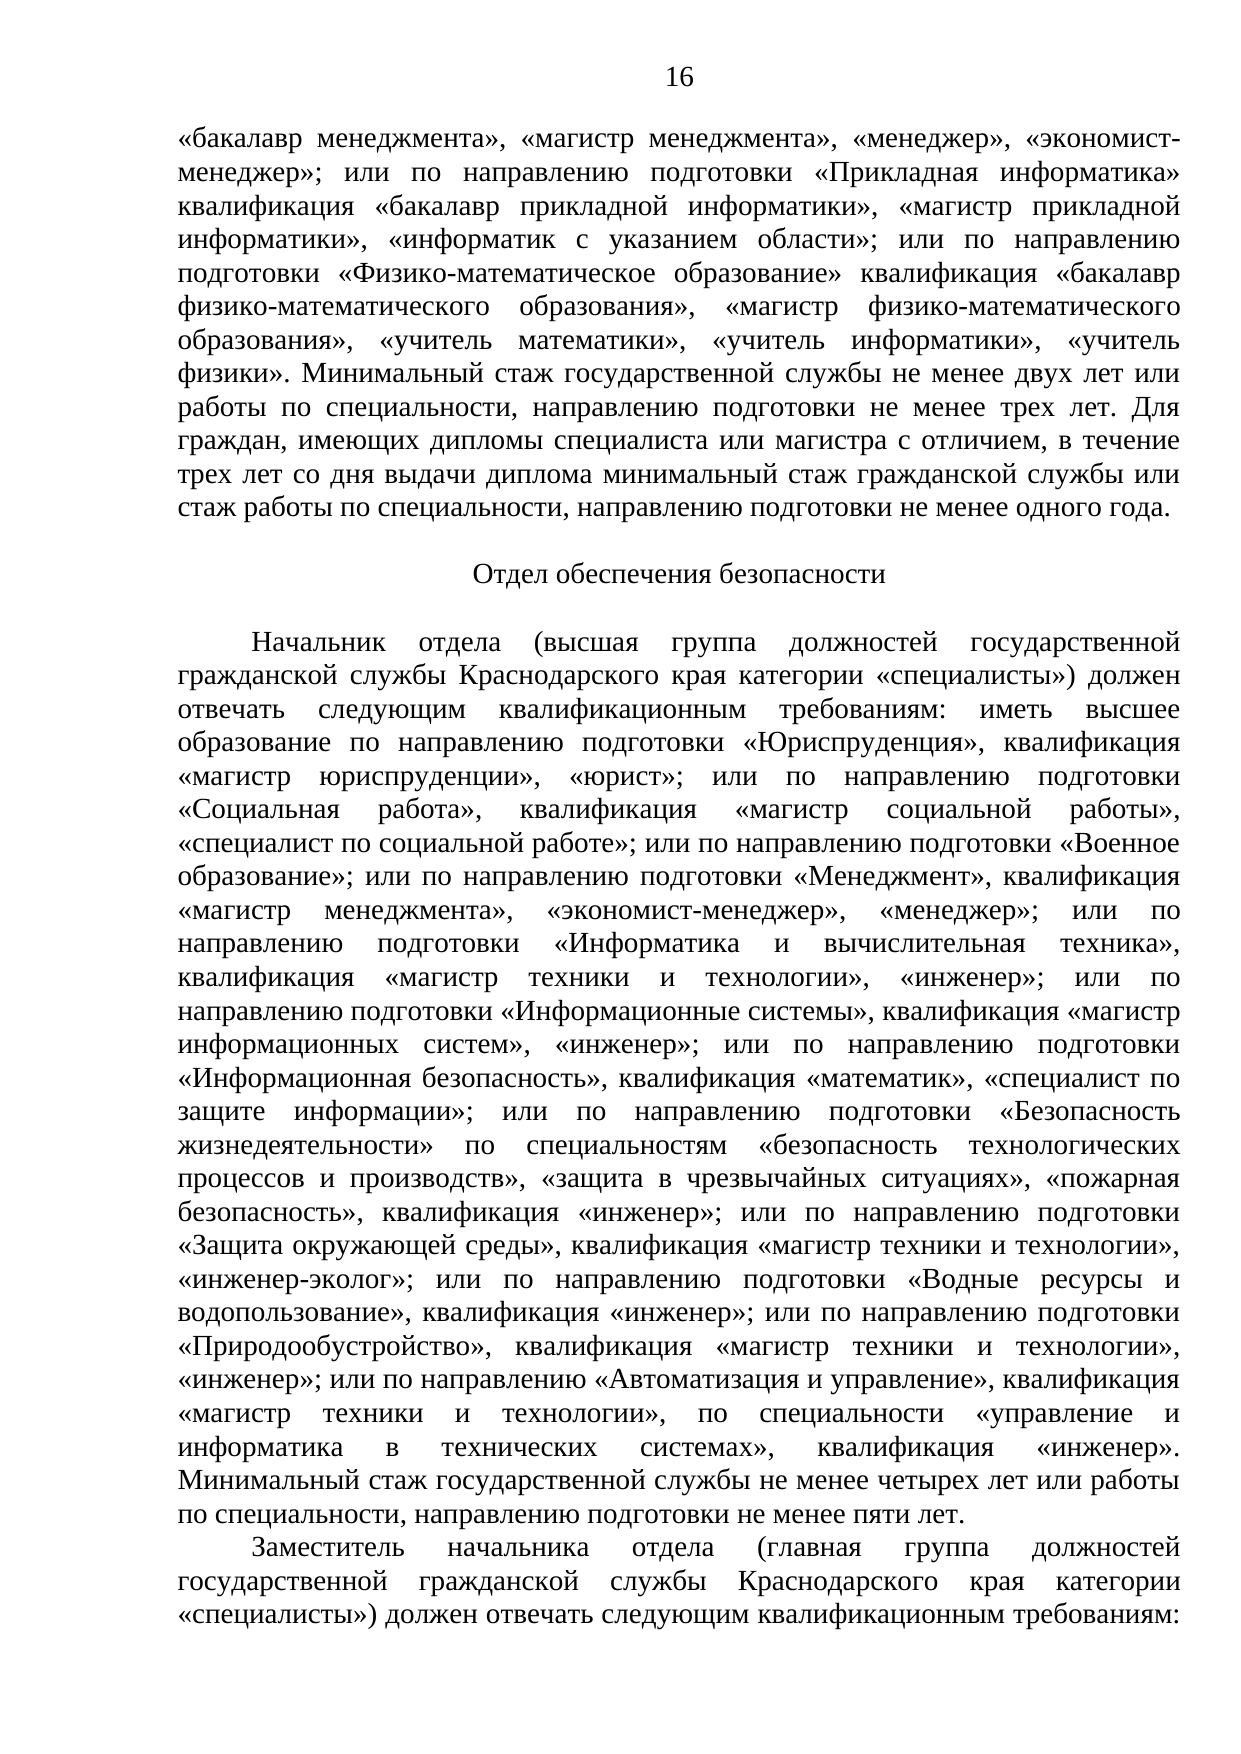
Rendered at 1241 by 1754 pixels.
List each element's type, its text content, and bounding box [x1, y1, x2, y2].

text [177, 1529, 1181, 1630]
text Отдел обеспечения безопасности [177, 557, 1181, 590]
text Начальник отдела (высшая группа должностей государственной гражданской службы Краснодарского края категории «специалисты») должен отвечать следующим квалификационным требованиям: иметь высшее образование по направлению подготовки «Юриспруденция», квалификация «магистр юриспруденции», «юрист»; или по направлению подготовки «Социальная работа», квалификация «магистр социальной работы», «специалист по социальной работе»; или по направлению подготовки «Военное образование»; или по направлению подготовки «Менеджмент», квалификация «магистр менеджмента», «экономист-менеджер», «менеджер»; или по направлению подготовки «Информатика и вычислительная техника», квалификация «магистр техники и технологии», «инженер»; или по направлению подготовки «Информационные системы», квалификация «магистр информационных систем», «инженер»; или по направлению подготовки «Информационная безопасность», квалификация «математик», «специалист по защите информации»; или по направлению подготовки «Безопасность жизнедеятельности» по специальностям «безопасность технологических процессов и производств», «защита в чрезвычайных ситуациях», «пожарная безопасность», квалификация «инженер»; или по направлению подготовки «Защита окружающей среды», квалификация «магистр техники и технологии», «инженер-эколог»; или по направлению подготовки «Водные ресурсы и водопользование», квалификация «инженер»; или по направлению подготовки «Природообустройство», квалификация «магистр техники и технологии», «инженер»; или по направлению «Автоматизация и управление», квалификация «магистр техники и технологии», по специальности «управление и информатика в технических системах», квалификация «инженер». Минимальный стаж государственной службы не менее четырех лет или работы по специальности, направлению подготовки не менее пяти лет. [177, 624, 1181, 1529]
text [177, 121, 1181, 523]
